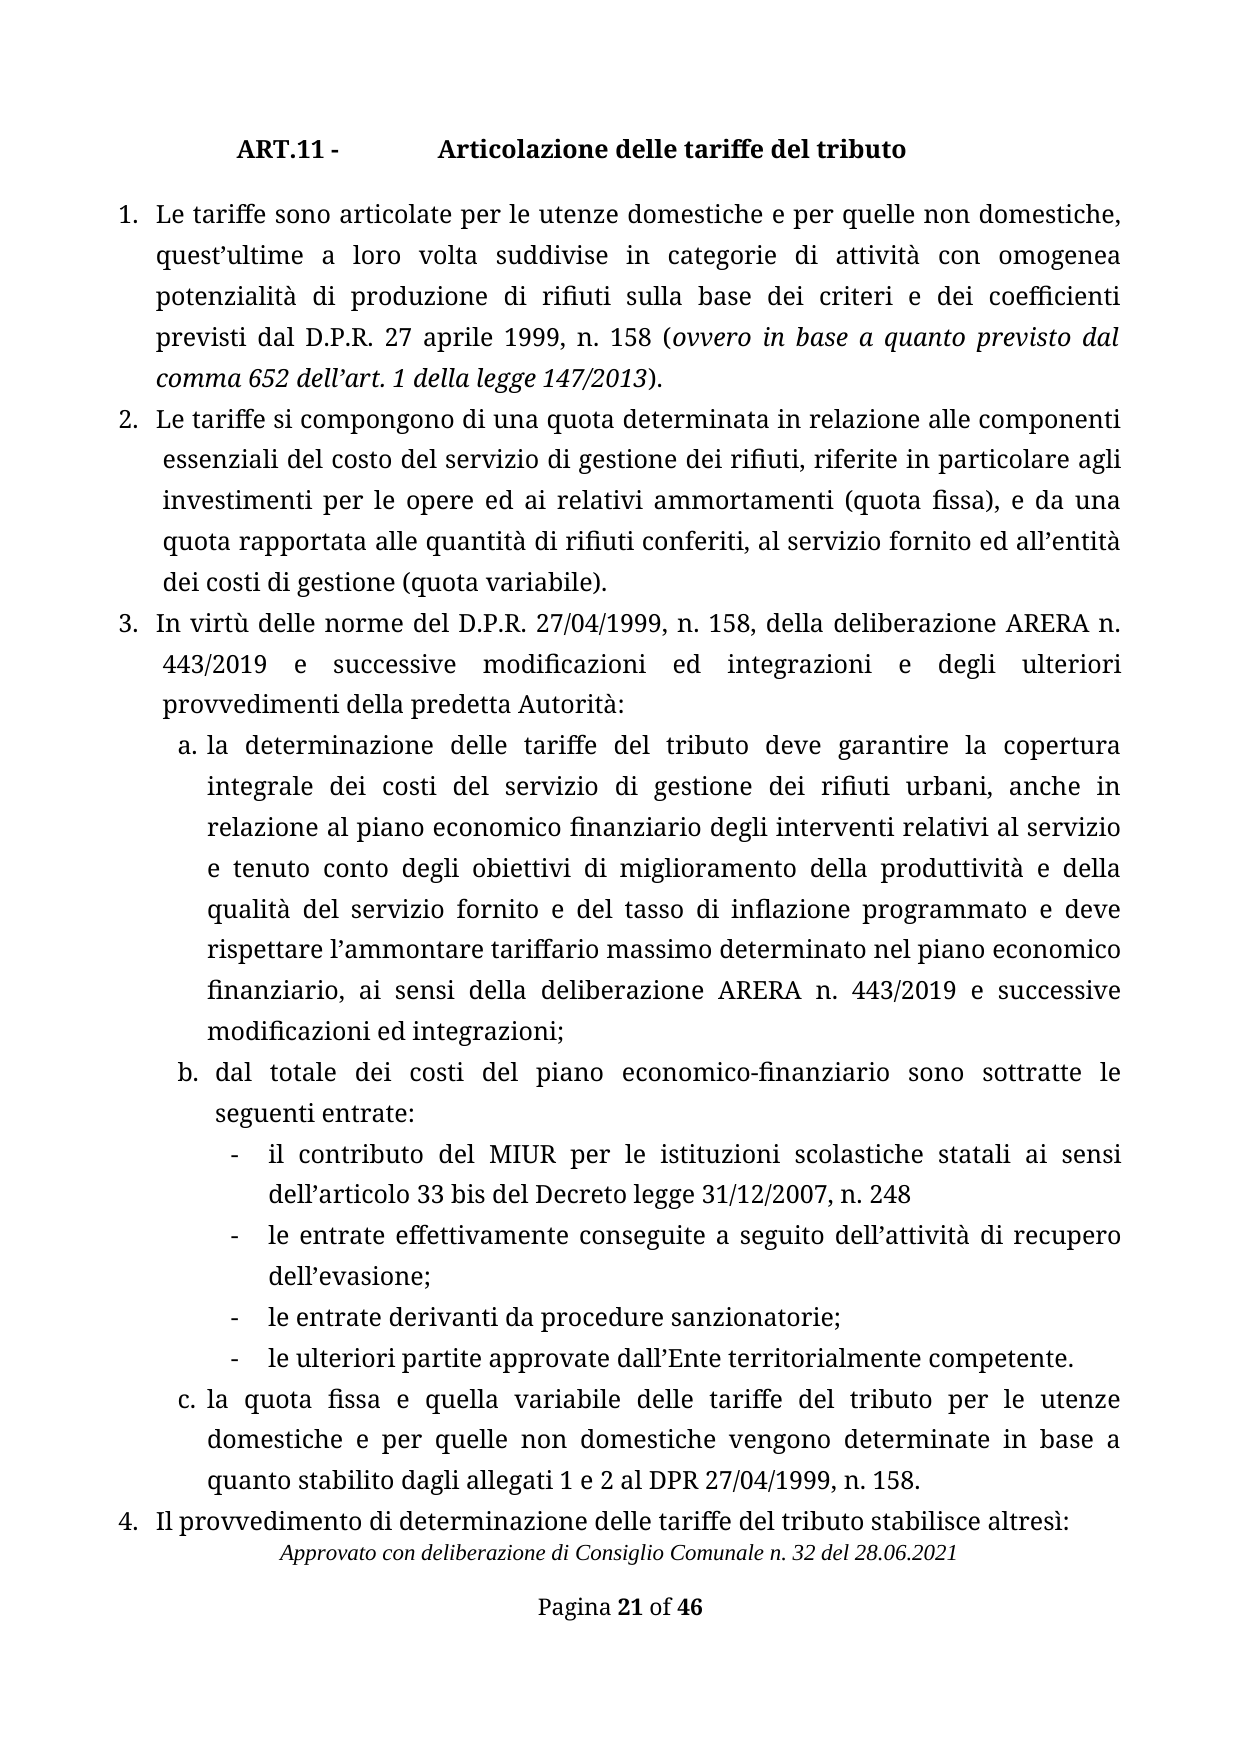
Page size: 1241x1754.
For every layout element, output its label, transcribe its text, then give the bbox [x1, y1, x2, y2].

subtitle Articolazione delle tariffe del tributo [236, 131, 1122, 165]
list dal totale dei costi del piano economico-finanziario sono sottratte le seguenti entrate: [177, 1055, 1122, 1129]
list le entrate derivanti da procedure sanzionatorie; [231, 1300, 1122, 1334]
list la determinazione delle tariffe del tributo deve garantire la copertura integrale dei costi del servizio di gestione dei rifiuti urbani, anche in relazione al piano economico finanziario degli interventi relativi al servizio e tenuto conto degli obiettivi di miglioramento della produttività e della qualità del servizio fornito e del tasso di inflazione programmato e deve rispettare l’ammontare tariffario massimo determinato nel piano economico finanziario, ai sensi della deliberazione ARERA n. 443/2019 e successive modificazioni ed integrazioni; [177, 728, 1122, 1048]
list le ulteriori partite approvate dall’Ente territorialmente competente. [231, 1341, 1122, 1374]
list Le tariffe sono articolate per le utenze domestiche e per quelle non domestiche, quest’ultime a loro volta suddivise in categorie di attività con omogenea potenzialità di produzione di rifiuti sulla base dei criteri e dei coefficienti previsti dal D.P.R. 27 aprile 1999, n. 158 (ovvero in base a quanto previsto dal comma 652 dell’art. 1 della legge 147/2013). [118, 197, 1122, 394]
list Il provvedimento di determinazione delle tariffe del tributo stabilisce altresì: [118, 1504, 1122, 1538]
list le entrate effettivamente conseguite a seguito dell’attività di recupero dell’evasione; [231, 1218, 1122, 1293]
list In virtù delle norme del D.P.R. 27/04/1999, n. 158, della deliberazione ARERA n. 443/2019 e successive modificazioni ed integrazioni e degli ulteriori provvedimenti della predetta Autorità: [118, 606, 1122, 721]
list la quota fissa e quella variabile delle tariffe del tributo per le utenze domestiche e per quelle non domestiche vengono determinate in base a quanto stabilito dagli allegati 1 e 2 al DPR 27/04/1999, n. 158. [177, 1381, 1122, 1497]
list il contributo del MIUR per le istituzioni scolastiche statali ai sensi dell’articolo 33 bis del Decreto legge 31/12/2007, n. 248 [231, 1136, 1122, 1211]
list Le tariffe si compongono di una quota determinata in relazione alle componenti essenziali del costo del servizio di gestione dei rifiuti, riferite in particolare agli investimenti per le opere ed ai relativi ammortamenti (quota fissa), e da una quota rapportata alle quantità di rifiuti conferiti, al servizio fornito ed all’entità dei costi di gestione (quota variabile). [118, 401, 1122, 599]
